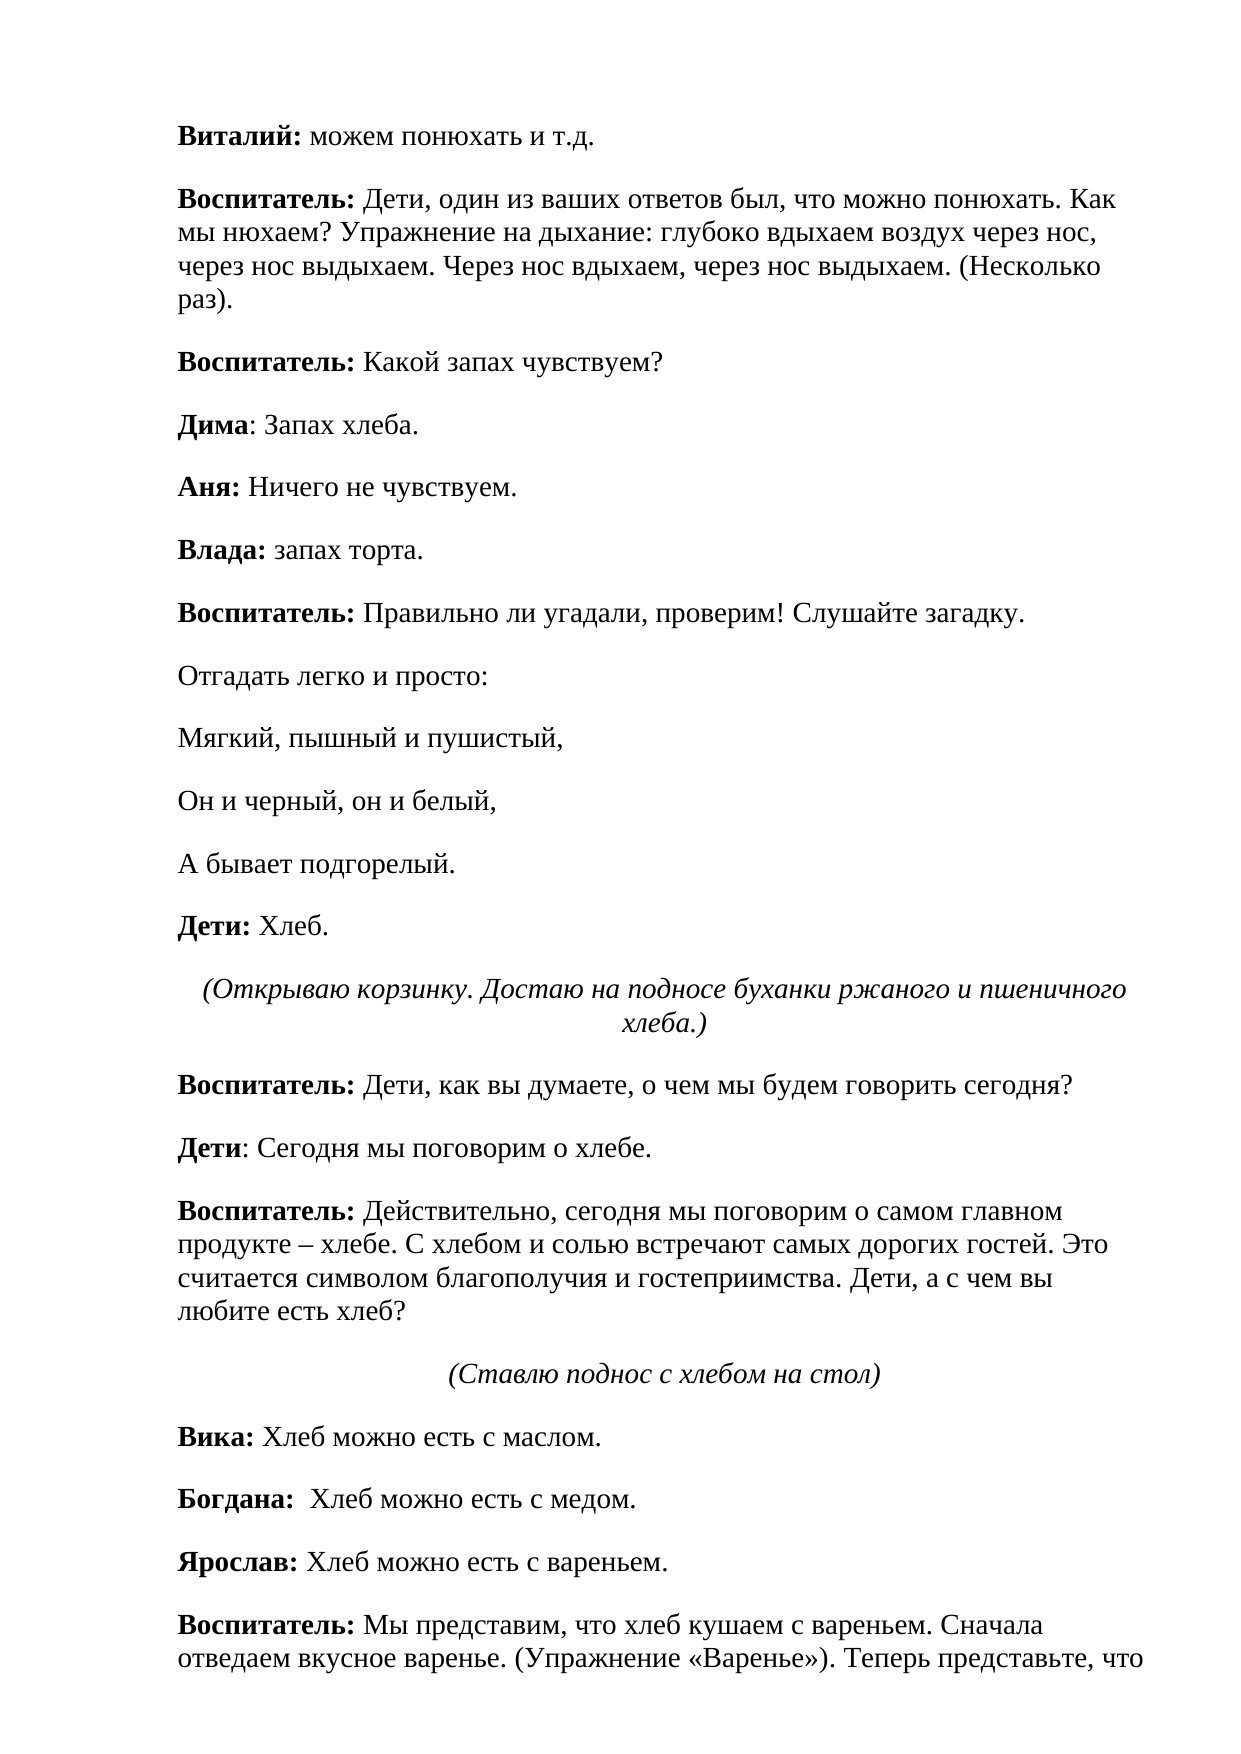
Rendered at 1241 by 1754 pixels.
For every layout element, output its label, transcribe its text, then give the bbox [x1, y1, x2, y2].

text Воспитатель: Дети, один из ваших ответов был, что можно понюхать. Как мы нюхаем? Упражнение на дыхание: глубоко вдыхаем воздух через нос, через нос выдыхаем. Через нос вдыхаем, через нос выдыхаем. (Несколько раз). [177, 181, 1152, 315]
text (Открываю корзинку. Достаю на подносе буханки ржаного и пшеничного хлеба.) [177, 971, 1152, 1038]
text Воспитатель: Какой запах чувствуем? [177, 344, 1152, 378]
text Дети: Хлеб. [177, 908, 1152, 942]
text Богдана: Хлеб можно есть с медом. [177, 1482, 1152, 1515]
text (Ставлю поднос с хлебом на стол) [177, 1356, 1152, 1390]
text Влада: запах торта. [177, 532, 1152, 566]
text Виталий: можем понюхать и т.д. [177, 118, 1152, 152]
text Дети: Сегодня мы поговорим о хлебе. [177, 1130, 1152, 1164]
text А бывает подгорелый. [177, 846, 1152, 879]
text Мягкий, пышный и пушистый, [177, 720, 1152, 754]
text Аня: Ничего не чувствуем. [177, 469, 1152, 503]
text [177, 1607, 1152, 1674]
text Воспитатель: Правильно ли угадали, проверим! Слушайте загадку. [177, 595, 1152, 628]
text Воспитатель: Дети, как вы думаете, о чем мы будем говорить сегодня? [177, 1067, 1152, 1101]
text Он и черный, он и белый, [177, 783, 1152, 817]
text Ярослав: Хлеб можно есть с вареньем. [177, 1544, 1152, 1578]
text Вика: Хлеб можно есть с маслом. [177, 1419, 1152, 1452]
text Отгадать легко и просто: [177, 658, 1152, 691]
text Дима: Запах хлеба. [177, 407, 1152, 440]
text Воспитатель: Действительно, сегодня мы поговорим о самом главном продукте – хлебе. С хлебом и солью встречают самых дорогих гостей. Это считается символом благополучия и гостеприимства. Дети, а с чем вы любите есть хлеб? [177, 1193, 1152, 1327]
